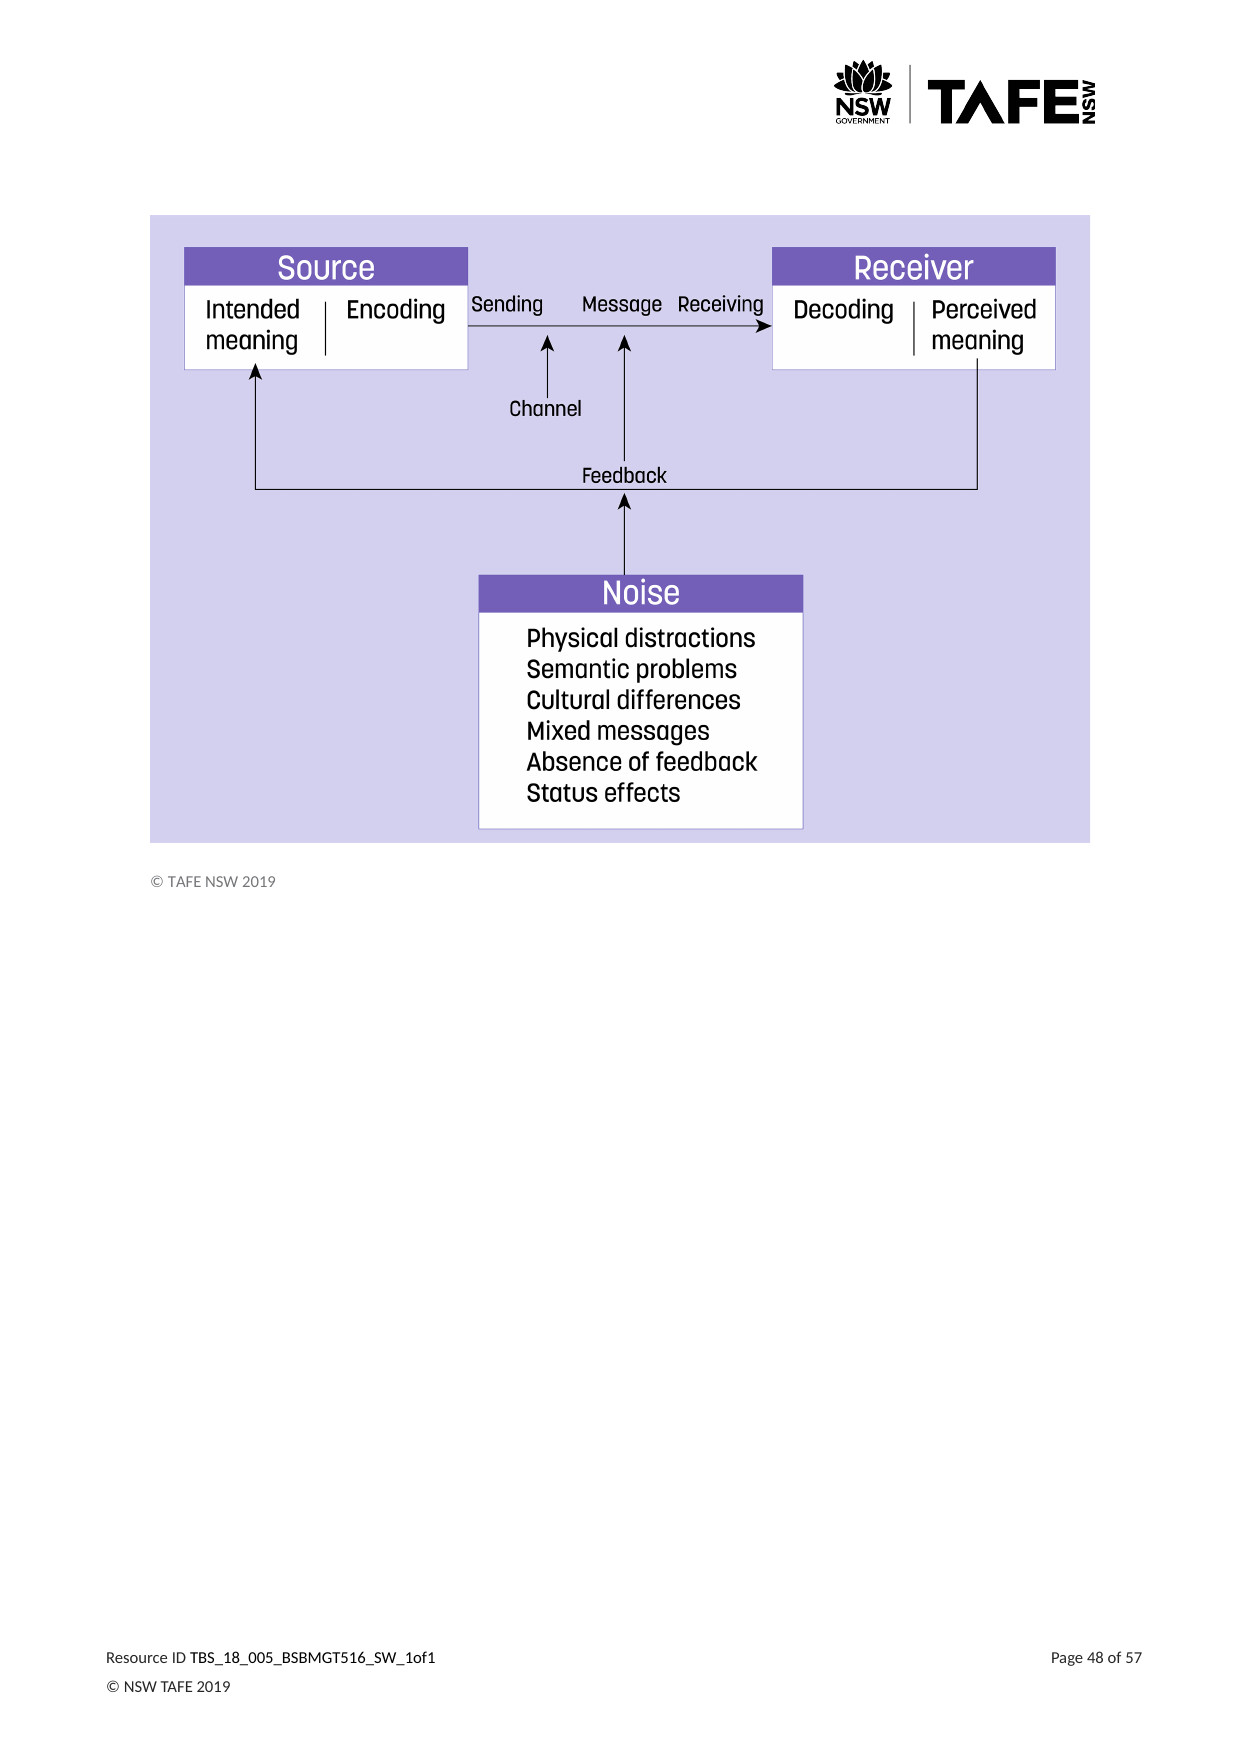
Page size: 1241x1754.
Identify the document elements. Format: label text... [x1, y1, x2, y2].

picture [834, 59, 1095, 125]
text © TAFE NSW 2019 [150, 872, 1090, 892]
picture [150, 215, 1091, 843]
